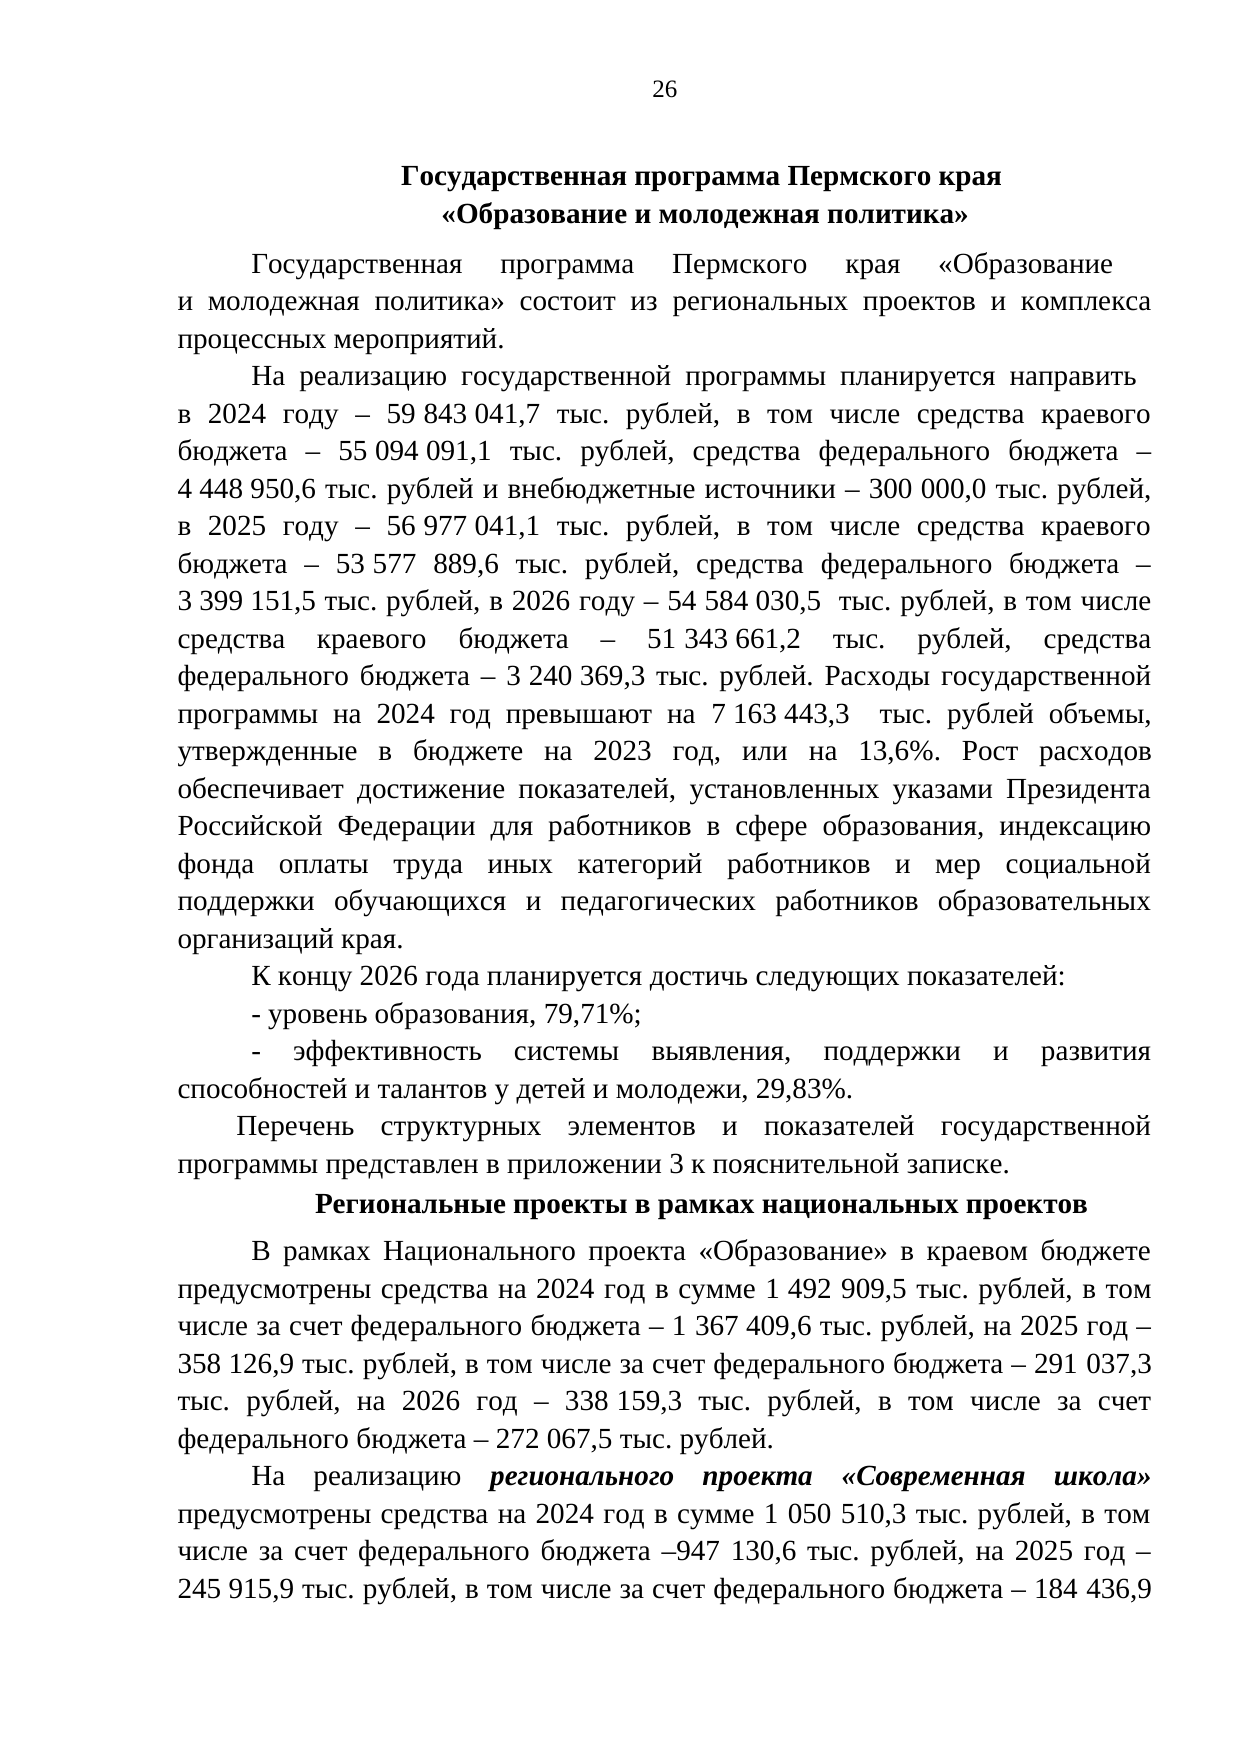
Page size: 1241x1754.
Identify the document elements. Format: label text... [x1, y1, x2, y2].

text На реализацию государственной программы планируется направить в 2024 году – 59 843 041,7 тыс. рублей, в том числе средства краевого бюджета – 55 094 091,1 тыс. рублей, средства федерального бюджета – 4 448 950,6 тыс. рублей и внебюджетные источники – 300 000,0 тыс. рублей, в 2025 году – 56 977 041,1 тыс. рублей, в том числе средства краевого бюджета – 53 577 889,6 тыс. рублей, средства федерального бюджета – 3 399 151,5 тыс. рублей, в 2026 году – 54 584 030,5 тыс. рублей, в том числе средства краевого бюджета – 51 343 661,2 тыс. рублей, средства федерального бюджета – 3 240 369,3 тыс. рублей. Расходы государственной программы на 2024 год превышают на 7 163 443,3 тыс. рублей объемы, утвержденные в бюджете на 2023 год, или на 13,6%. Рост расходов обеспечивает достижение показателей, установленных указами Президента Российской Федерации для работников в сфере образования, индексацию фонда оплаты труда иных категорий работников и мер социальной поддержки обучающихся и педагогических работников образовательных организаций края. [177, 356, 1152, 956]
text Перечень структурных элементов и показателей государственной программы представлен в приложении 3 к пояснительной записке. [177, 1106, 1152, 1181]
text К концу 2026 года планируется достичь следующих показателей: [177, 956, 1152, 993]
text - уровень образования, 79,71%; [177, 993, 1152, 1031]
text Государственная программа Пермского края «Образование и молодежная политика» состоит из региональных проектов и комплекса процессных мероприятий. [177, 243, 1152, 356]
text «Образование и молодежная политика» [177, 193, 1152, 231]
text Государственная программа Пермского края [177, 156, 1152, 193]
text - эффективность системы выявления, поддержки и развития способностей и талантов у детей и молодежи, 29,83%. [177, 1031, 1152, 1106]
text Региональные проекты в рамках национальных проектов [177, 1193, 1152, 1218]
text В рамках Национального проекта «Образование» в краевом бюджете предусмотрены средства на 2024 год в сумме 1 492 909,5 тыс. рублей, в том числе за счет федерального бюджета – 1 367 409,6 тыс. рублей, на 2025 год – 358 126,9 тыс. рублей, в том числе за счет федерального бюджета – 291 037,3 тыс. рублей, на 2026 год – 338 159,3 тыс. рублей, в том числе за счет федерального бюджета – 272 067,5 тыс. рублей. [177, 1231, 1152, 1456]
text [177, 1456, 1152, 1606]
